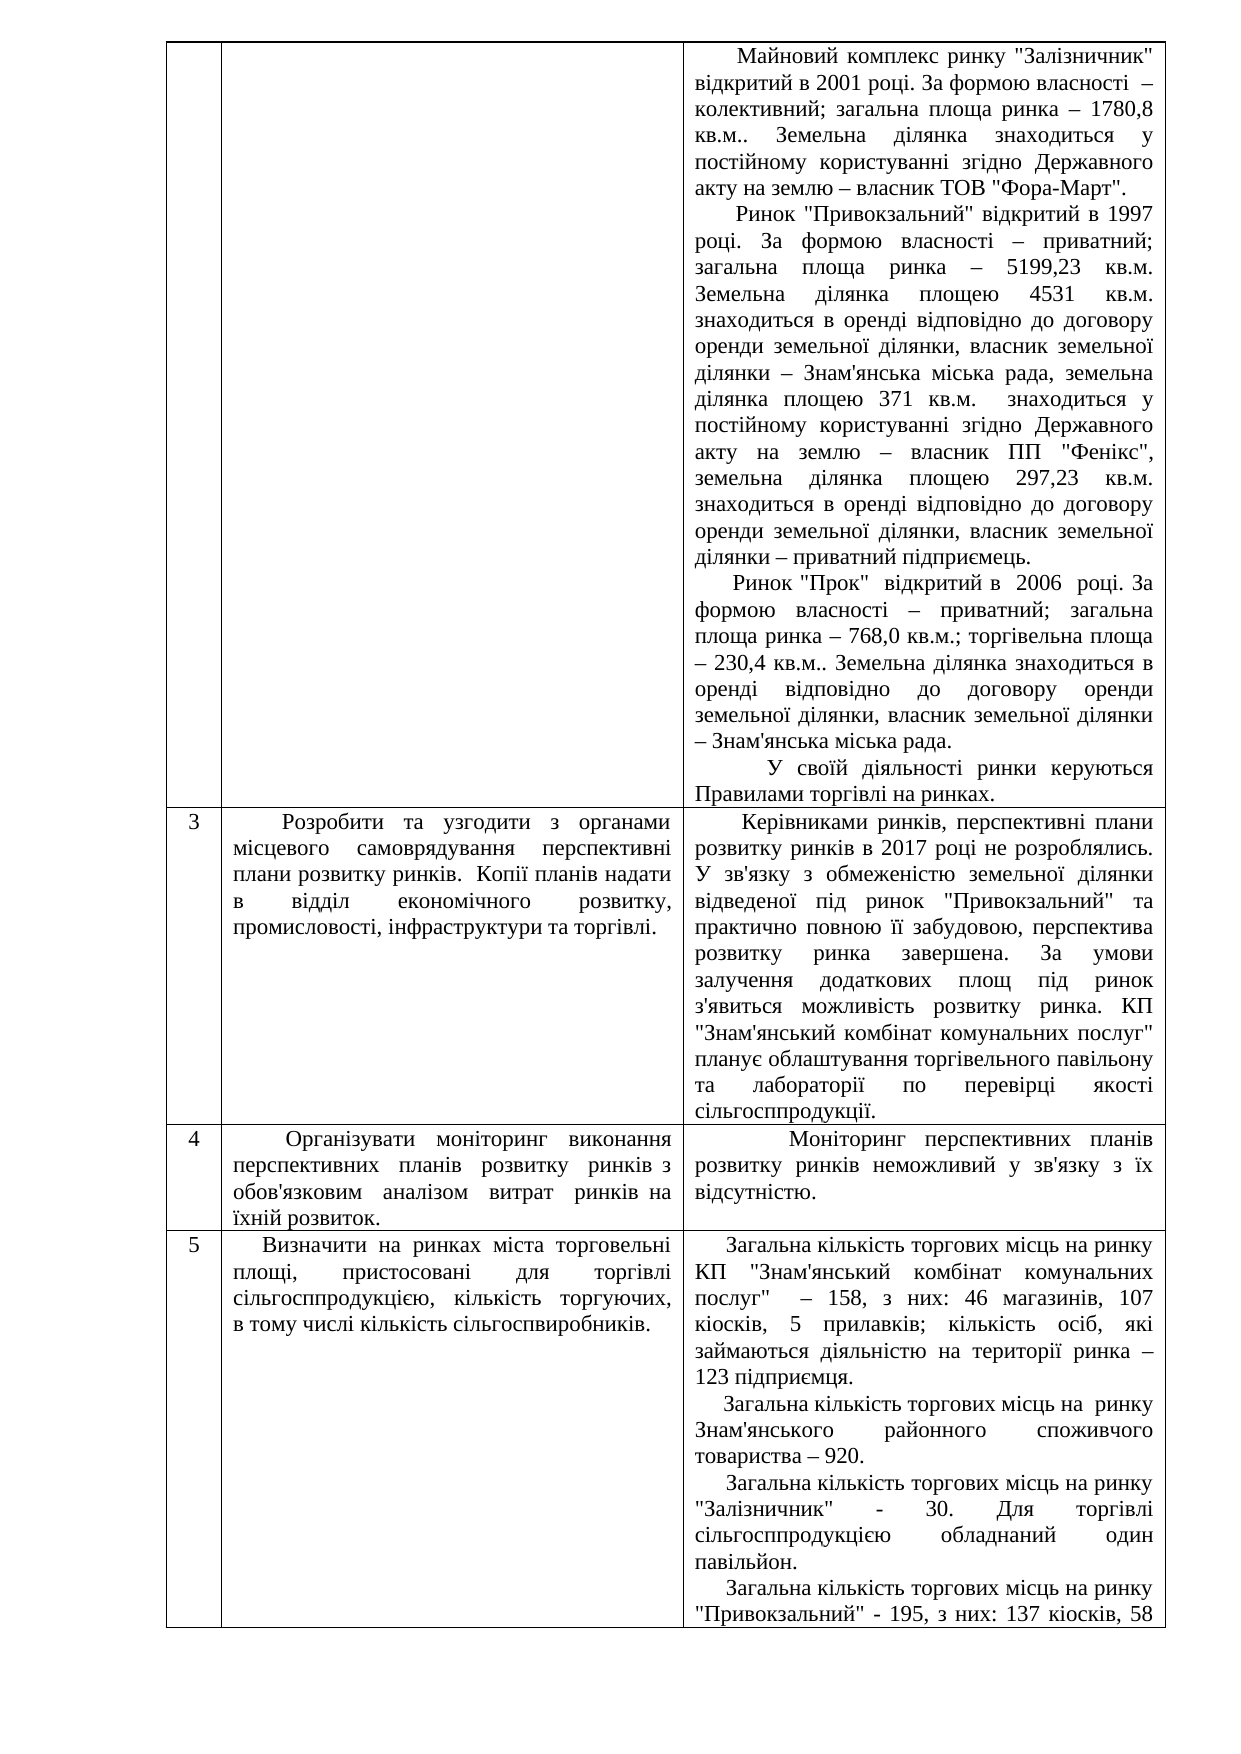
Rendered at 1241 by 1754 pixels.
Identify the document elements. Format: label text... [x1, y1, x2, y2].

table_cell 4 [167, 1125, 221, 1230]
table_cell Керівниками ринків, перспективні плани розвитку ринків в 2017 році не розроблялись. У зв'язку з обмеженістю земельної ділянки відведеної під ринок "Привокзальний" та практично повною її забудовою, перспектива розвитку ринка завершена. За умови залучення додаткових площ під ринок з'явиться можливість розвитку ринка. КП "Знам'янський комбінат комунальних послуг" планує облаштування торгівельного павільону та лабораторії по перевірці якості сільгосппродукції. [684, 808, 1165, 1124]
table_cell 5 [167, 1231, 221, 1627]
table_cell Розробити та узгодити з органами місцевого самоврядування перспективні плани розвитку ринків. Копії планів надати в відділ економічного розвитку, промисловості, інфраструктури та торгівлі. [222, 808, 683, 1124]
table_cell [222, 1231, 683, 1627]
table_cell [684, 43, 1165, 807]
table_cell 2 [167, 43, 221, 807]
table_cell Організувати моніторинг виконання перспективних планів розвитку ринків з обов'язковим аналізом витрат ринків на їхній розвиток. [222, 1125, 683, 1230]
table_cell 3 [167, 808, 221, 1124]
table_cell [222, 43, 683, 807]
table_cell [684, 1231, 1165, 1627]
table_cell Моніторинг перспективних планів розвитку ринків неможливий у зв'язку з їх відсутністю. [684, 1125, 1165, 1230]
